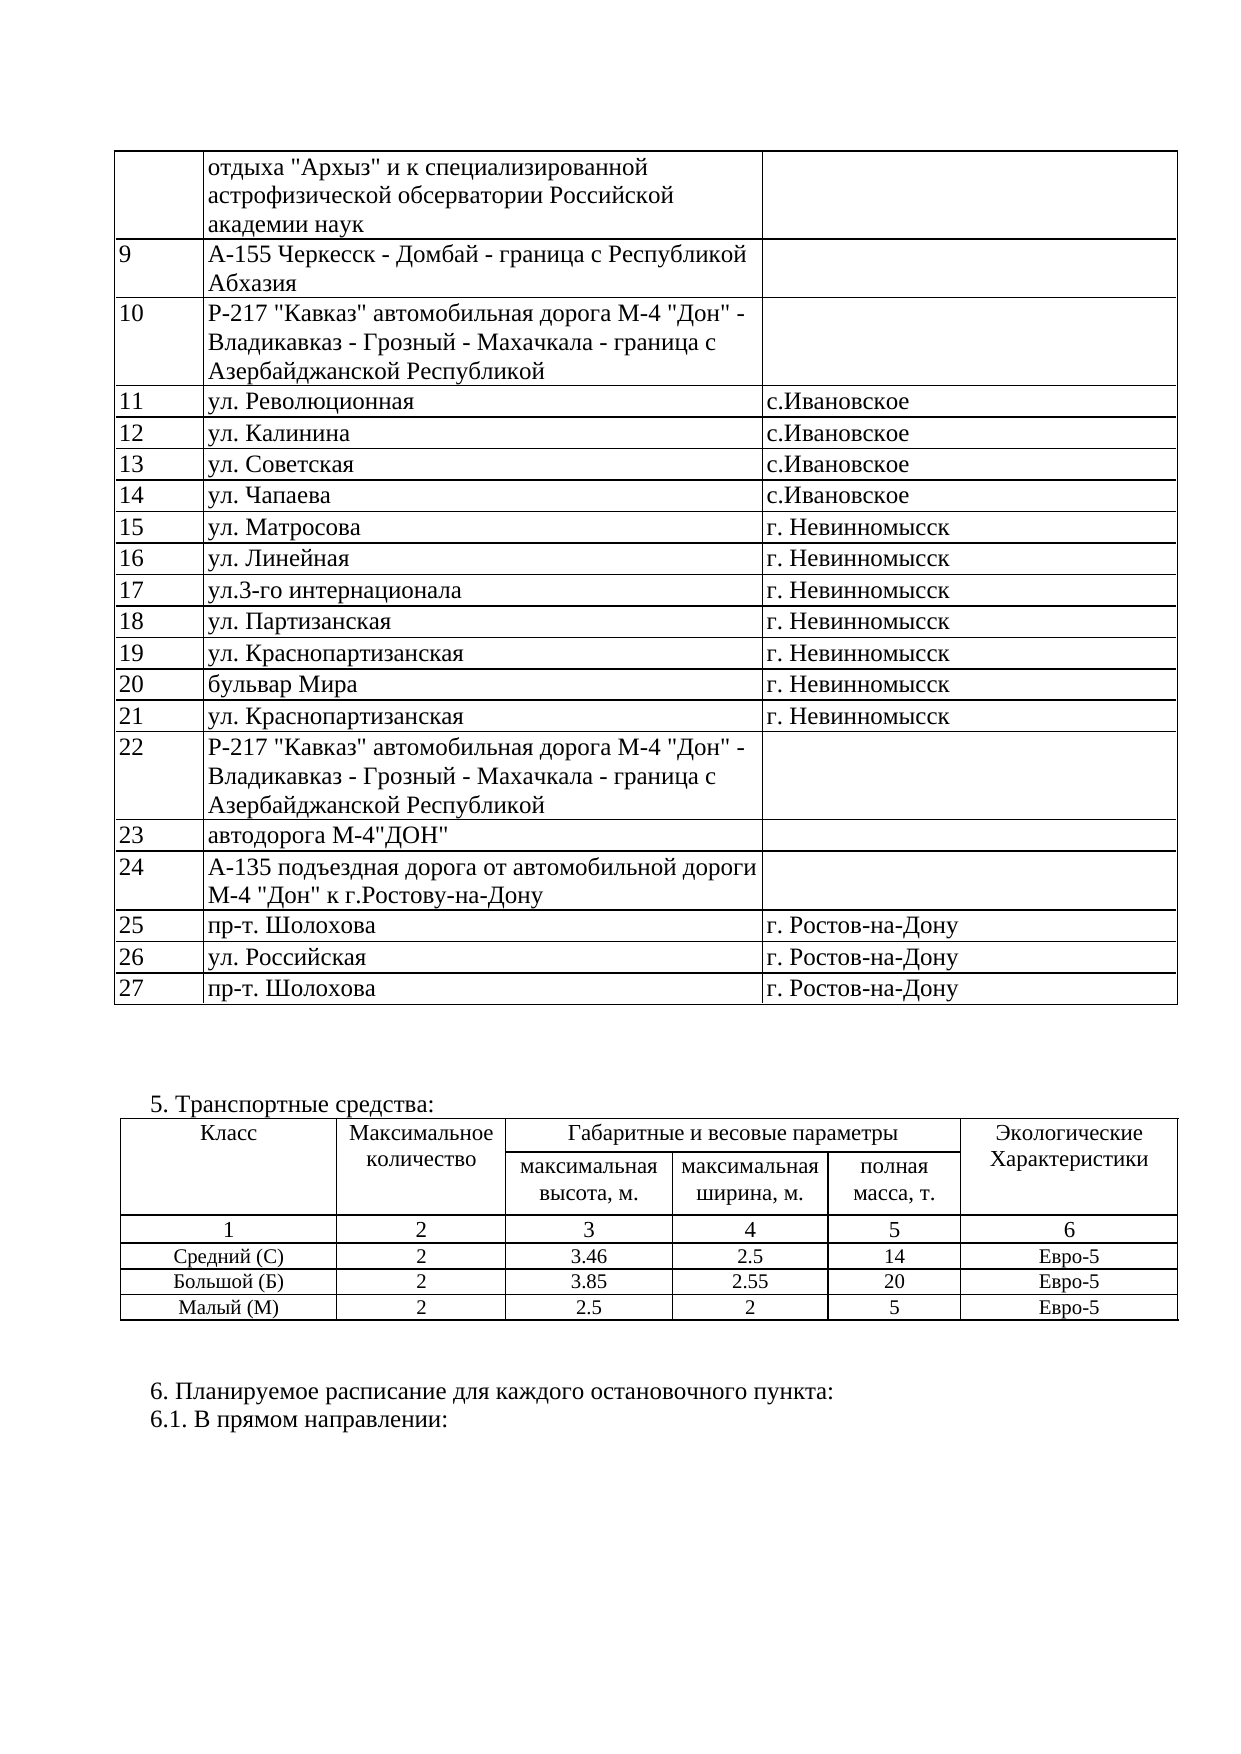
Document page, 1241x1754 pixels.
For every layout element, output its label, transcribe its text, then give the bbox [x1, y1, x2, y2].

table_cell 19 [115, 638, 203, 668]
table_cell 26 [115, 942, 203, 972]
table_cell ул. Линейная [204, 544, 762, 573]
table_cell с.Ивановское [763, 385, 1177, 416]
table_cell с.Ивановское [763, 416, 1177, 448]
table_cell 1 [121, 1216, 336, 1242]
table_cell ул. Партизанская [204, 607, 762, 636]
table_cell 27 [115, 973, 203, 1003]
table_cell 22 [115, 732, 203, 818]
table_cell 2.5 [673, 1244, 827, 1268]
table_cell Евро-5 [961, 1295, 1177, 1319]
table_cell 9 [115, 239, 203, 297]
table_cell Евро-5 [961, 1244, 1177, 1268]
table_header Максимальное количество [337, 1119, 505, 1214]
table_cell г. Ростов-на-Дону [763, 909, 1177, 941]
table_cell 21 [115, 700, 203, 731]
table_cell полная масса, т. [829, 1153, 960, 1214]
text 6.1. В прямом направлении: [150, 1404, 1090, 1433]
table_cell г. Невинномысск [763, 699, 1177, 731]
table_cell 12 [115, 417, 203, 448]
table_cell 2 [337, 1216, 505, 1242]
table_cell ул. Российская [204, 942, 762, 972]
table_cell 5 [829, 1295, 960, 1319]
table_cell 2 [337, 1295, 505, 1319]
table_cell ул. Чапаева [204, 481, 762, 511]
table_cell г. Невинномысск [763, 511, 1177, 542]
table_cell ул. Матросова [204, 512, 762, 542]
table_cell [763, 297, 1177, 385]
table_cell 4 [673, 1216, 827, 1242]
table_cell А-155 Черкесск - Домбай - граница с Республикой Абхазия [204, 240, 762, 297]
table_cell г. Ростов-на-Дону [763, 941, 1177, 972]
table_cell [763, 152, 1177, 238]
table_cell 13 [115, 449, 203, 479]
table_cell ул. Краснопартизанская [204, 701, 762, 731]
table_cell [204, 152, 762, 238]
table_cell 6 [961, 1216, 1177, 1242]
table_cell 24 [115, 851, 203, 909]
table_cell с.Ивановское [763, 479, 1177, 511]
table_cell Малый (М) [121, 1295, 336, 1319]
table_cell г. Невинномысск [763, 574, 1177, 605]
table_cell 2.55 [673, 1270, 827, 1293]
text 5. Транспортные средства: [150, 1089, 1090, 1118]
table_cell г. Ростов-на-Дону [763, 972, 1177, 1003]
table_cell 2 [337, 1270, 505, 1293]
table_cell А-135 подъездная дорога от автомобильной дороги М-4 "Дон" к г.Ростову-на-Дону [204, 852, 762, 909]
table_cell [763, 238, 1177, 297]
table_cell Евро-5 [961, 1270, 1177, 1293]
table_cell 3 [506, 1216, 672, 1242]
table_cell 15 [115, 512, 203, 542]
table_cell автодорога М-4"ДОН" [204, 820, 762, 850]
table_cell г. Невинномысск [763, 605, 1177, 636]
table_cell Большой (Б) [121, 1270, 336, 1293]
table_cell 14 [829, 1244, 960, 1268]
table_cell 3.46 [506, 1244, 672, 1268]
table_cell [763, 731, 1177, 818]
table_cell 17 [115, 575, 203, 605]
table_cell г. Невинномысск [763, 542, 1177, 573]
table_cell пр-т. Шолохова [204, 974, 762, 1003]
table_cell Р-217 "Кавказ" автомобильная дорога М-4 "Дон" - Владикавказ - Грозный - Махачкала - граница с Азербайджанской Республикой [204, 732, 762, 818]
table_cell 14 [115, 480, 203, 511]
table_cell 25 [115, 910, 203, 941]
table_cell 20 [829, 1270, 960, 1293]
table_cell ул. Краснопартизанская [204, 638, 762, 668]
table_cell 10 [115, 298, 203, 385]
table_cell 3.85 [506, 1270, 672, 1293]
table_cell ул. Революционная [204, 386, 762, 416]
table_cell 8 [115, 152, 203, 238]
table_cell максимальная высота, м. [506, 1153, 672, 1214]
text 6. Планируемое расписание для каждого остановочного пункта: [150, 1376, 1090, 1404]
table_cell 20 [115, 669, 203, 699]
table_cell [763, 819, 1177, 850]
table_header Габаритные и весовые параметры [506, 1119, 960, 1151]
table_cell максимальная ширина, м. [673, 1153, 827, 1214]
table_cell ул. Советская [204, 449, 762, 479]
table_header Класс [121, 1119, 336, 1214]
table_cell г. Невинномысск [763, 636, 1177, 668]
table_cell 18 [115, 606, 203, 636]
table_cell 11 [115, 386, 203, 416]
table_cell Р-217 "Кавказ" автомобильная дорога М-4 "Дон" - Владикавказ - Грозный - Махачкала - граница с Азербайджанской Республикой [204, 298, 762, 385]
table_cell Средний (С) [121, 1244, 336, 1268]
table_cell 2.5 [506, 1295, 672, 1319]
table_cell бульвар Мира [204, 670, 762, 699]
table_cell пр-т. Шолохова [204, 911, 762, 941]
table_cell 23 [115, 820, 203, 850]
table_cell г. Невинномысск [763, 668, 1177, 699]
table_header Экологические Характеристики [961, 1119, 1177, 1214]
table_cell с.Ивановское [763, 448, 1177, 479]
table_cell ул. Калинина [204, 418, 762, 448]
table_cell 5 [829, 1216, 960, 1242]
table_cell 16 [115, 543, 203, 573]
table_cell 2 [337, 1244, 505, 1268]
table_cell [763, 850, 1177, 909]
table_cell 2 [673, 1295, 827, 1319]
table_cell ул.3-го интернационала [204, 575, 762, 605]
